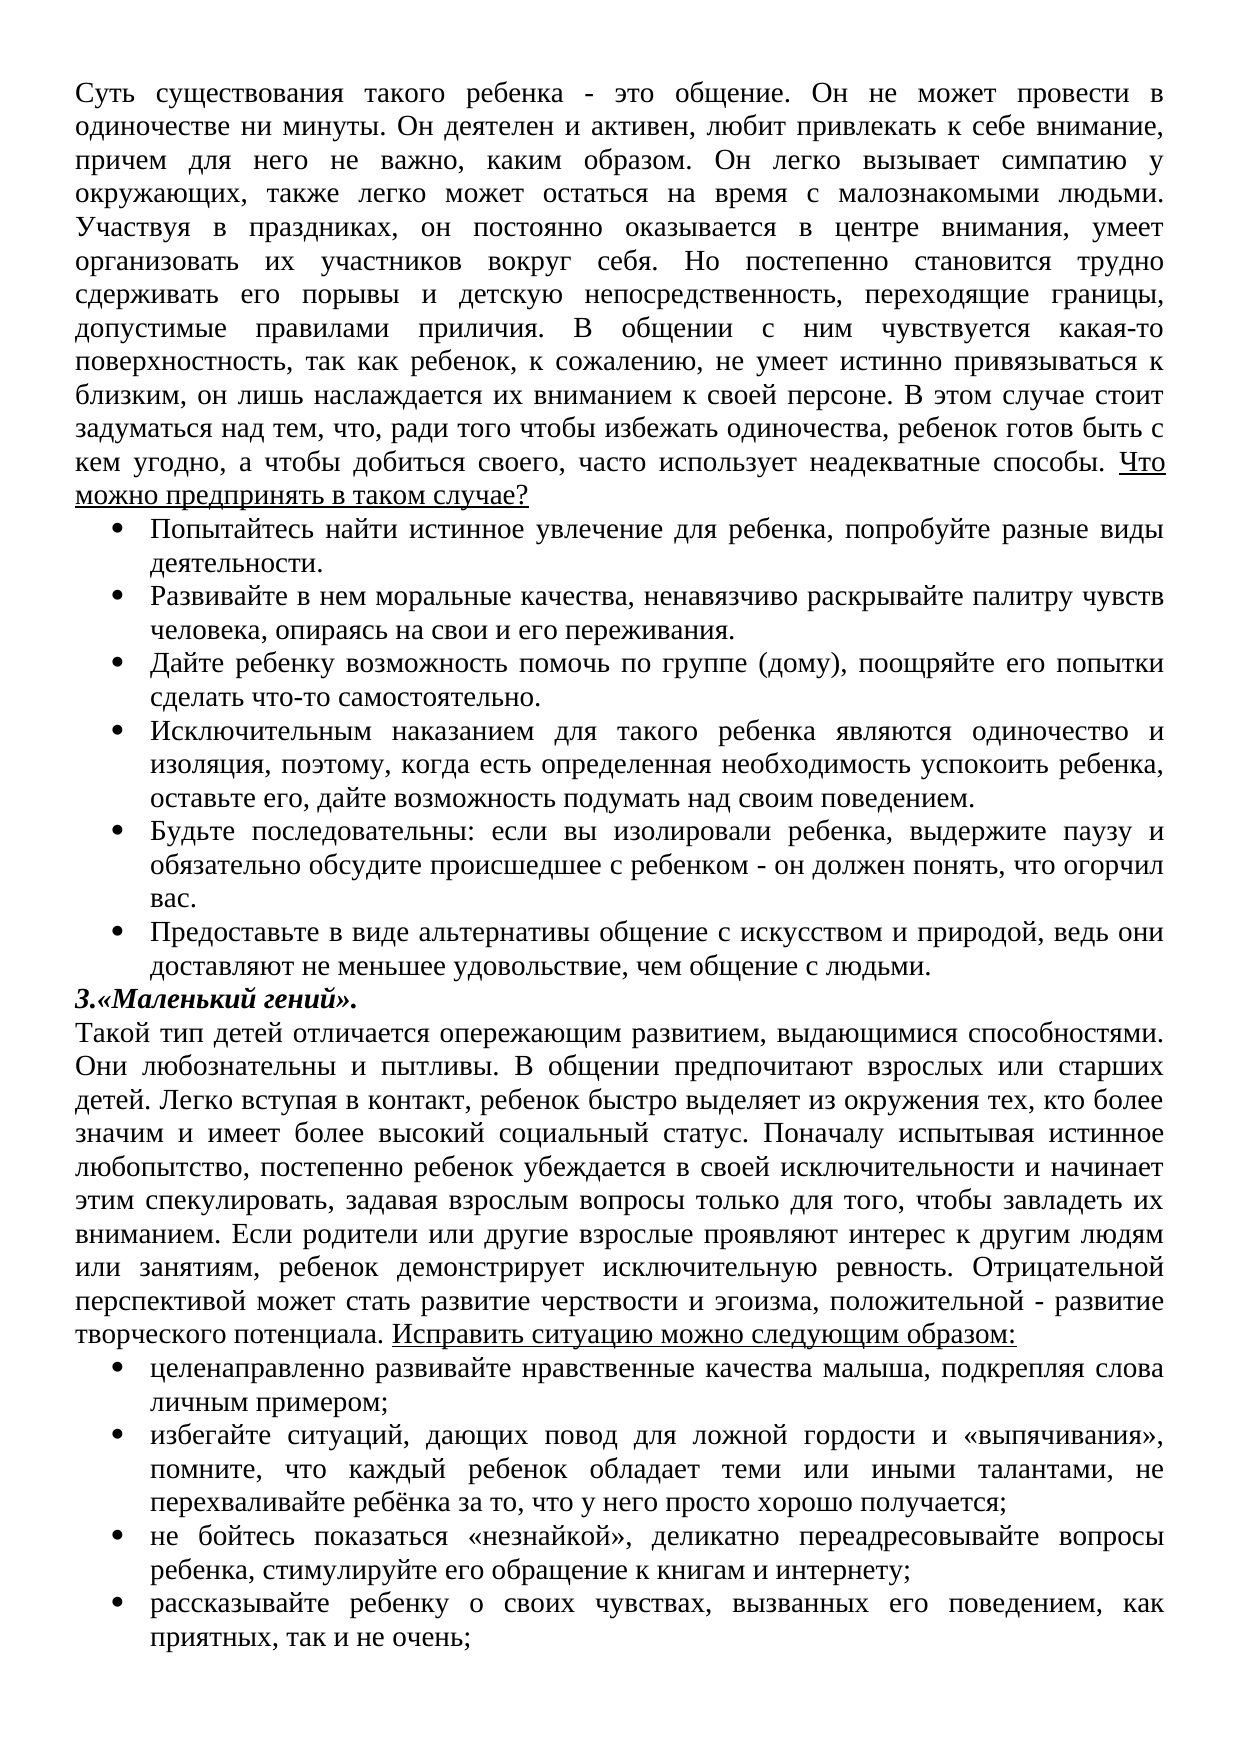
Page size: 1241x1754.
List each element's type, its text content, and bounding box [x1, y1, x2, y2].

text Суть существования такого ребенка - это общение. Он не может провести в одиночестве ни минуты. Он деятелен и активен, любит привлекать к себе внимание, причем для него не важно, каким образом. Он легко вызывает симпатию у окружающих, также легко может остаться на время с малознакомыми людьми. Участвуя в праздниках, он постоянно оказывается в центре внимания, умеет организовать их участников вокруг себя. Но постепенно становится трудно сдерживать его порывы и детскую непосредственность, переходящие границы, допустимые правилами приличия. В общении с ним чувствуется какая-то поверхностность, так как ребенок, к сожалению, не умеет истинно привязываться к близким, он лишь наслаждается их вниманием к своей персоне. В этом случае стоит задуматься над тем, что, ради того чтобы избежать одиночества, ребенок готов быть с кем угодно, а чтобы добиться своего, часто использует неадекватные способы. Что можно предпринять в таком случае? [75, 75, 1165, 511]
text 3.«Маленький гений». [75, 981, 1165, 1015]
list Предоставьте в виде альтернативы общение с искусством и природой, ведь они доставляют не меньшее удовольствие, чем общение с людьми. [112, 914, 1165, 981]
list Попытайтесь найти истинное увлечение для ребенка, попробуйте разные виды деятельности. [112, 511, 1165, 578]
text Такой тип детей отличается опережающим развитием, выдающимися способностями. Они любознательны и пытливы. В общении предпочитают взрослых или старших детей. Легко вступая в контакт, ребенок быстро выделяет из окружения тех, кто более значим и имеет более высокий социальный статус. Поначалу испытывая истинное любопытство, постепенно ребенок убеждается в своей исключительности и начинает этим спекулировать, задавая взрослым вопросы только для того, чтобы завладеть их вниманием. Если родители или другие взрослые проявляют интерес к другим людям или занятиям, ребенок демонстрирует исключительную ревность. Отрицательной перспективой может стать развитие черствости и эгоизма, положительной - развитие творческого потенциала. Исправить ситуацию можно следующим образом: [75, 1015, 1165, 1350]
list Будьте последовательны: если вы изолировали ребенка, выдержите паузу и обязательно обсудите происшедшее с ребенком - он должен понять, что огорчил вас. [112, 813, 1165, 914]
list Дайте ребенку возможность помочь по группе (дому), поощряйте его попытки сделать что-то самостоятельно. [112, 645, 1165, 713]
list Развивайте в нем моральные качества, ненавязчиво раскрывайте палитру чувств человека, опираясь на свои и его переживания. [112, 578, 1165, 645]
list Исключительным наказанием для такого ребенка являются одиночество и изоляция, поэтому, когда есть определенная необходимость успокоить ребенка, оставьте его, дайте возможность подумать над своим поведением. [112, 713, 1165, 813]
list избегайте ситуаций, дающих повод для ложной гордости и «выпячивания», помните, что каждый ребенок обладает теми или иными талантами, не перехваливайте ребёнка за то, что у него просто хорошо получается; [112, 1417, 1165, 1518]
list рассказывайте ребенку о своих чувствах, вызванных его поведением, как приятных, так и не очень; [112, 1585, 1165, 1652]
list целенаправленно развивайте нравственные качества малыша, подкрепляя слова личным примером; [112, 1350, 1165, 1417]
list не бойтесь показаться «незнайкой», деликатно переадресовывайте вопросы ребенка, стимулируйте его обращение к книгам и интернету; [112, 1518, 1165, 1585]
